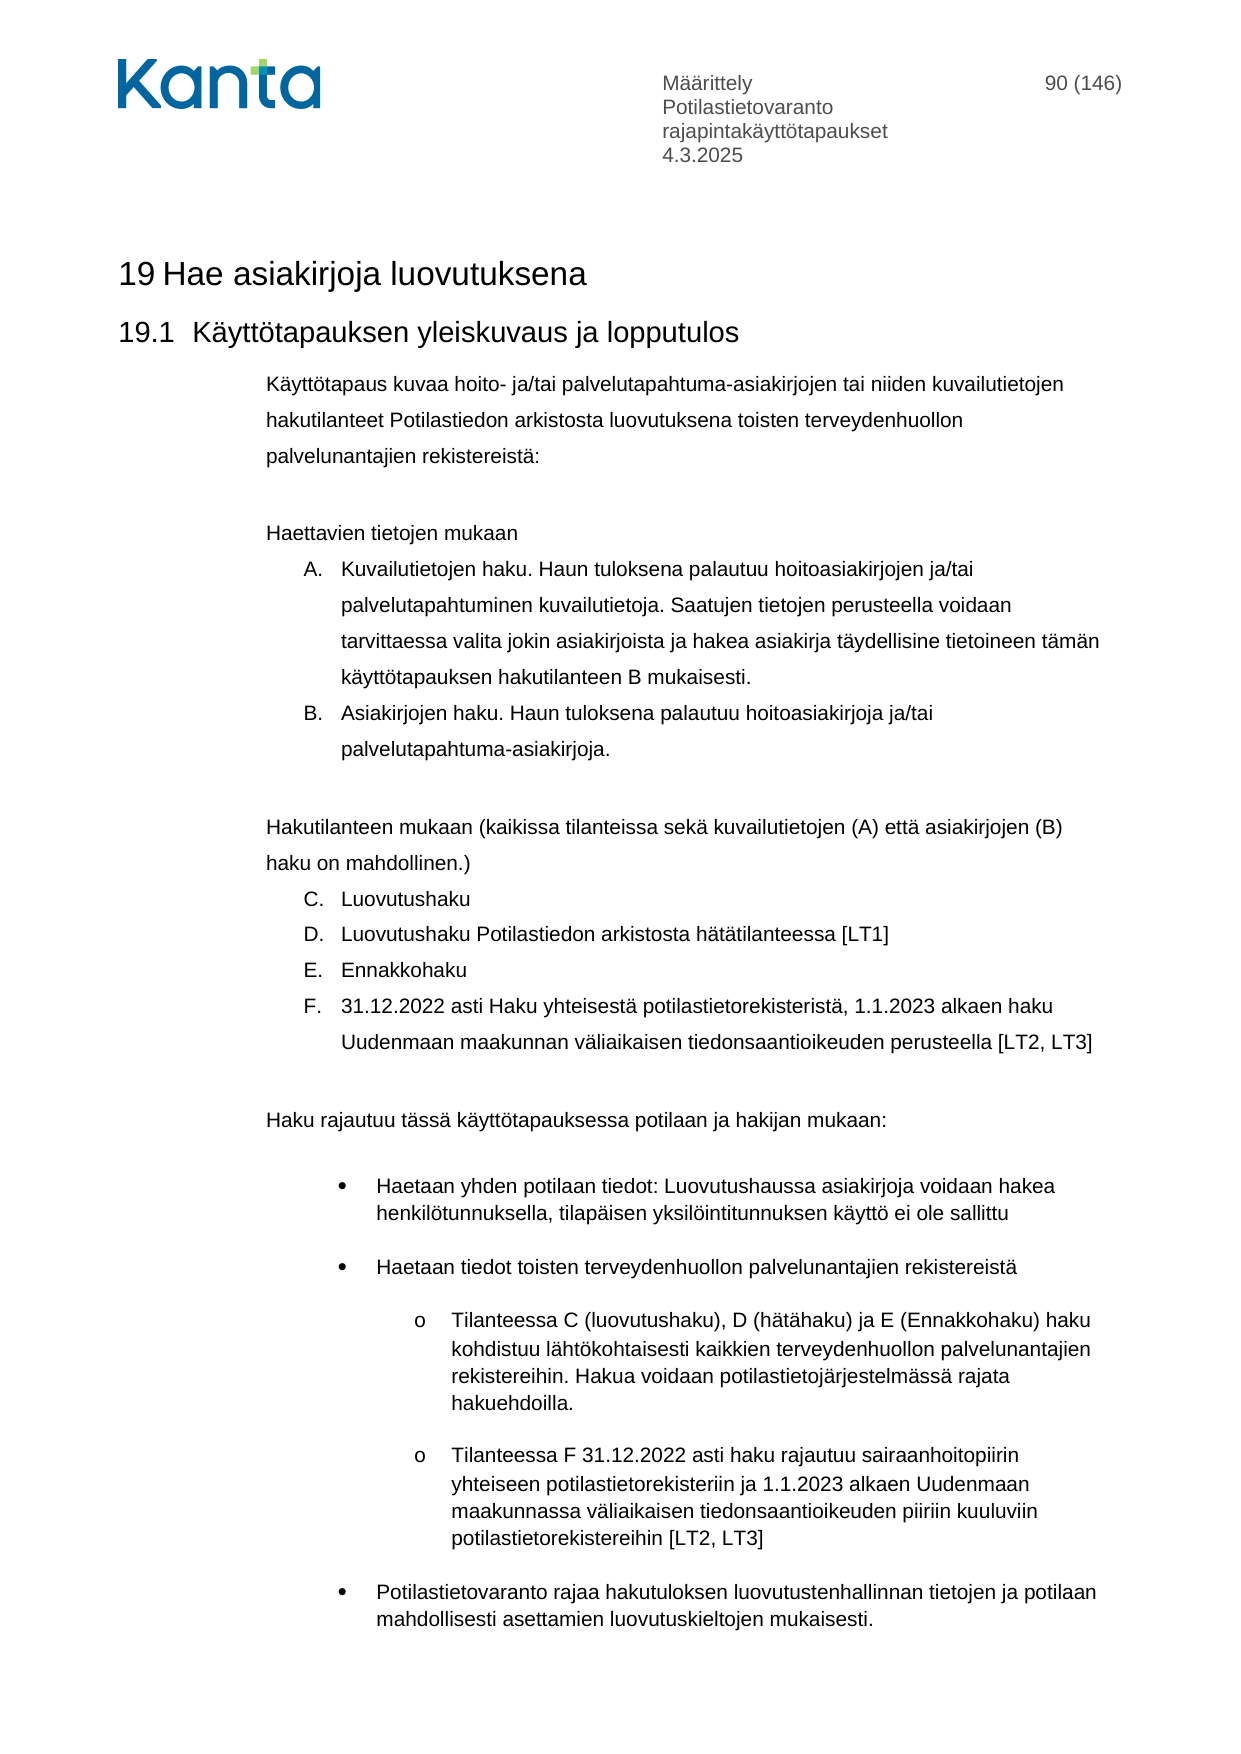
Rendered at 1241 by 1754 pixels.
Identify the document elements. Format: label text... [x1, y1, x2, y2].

list Haetaan yhden potilaan tiedot: Luovutushaussa asiakirjoja voidaan hakea henkilötunnuksella, tilapäisen yksilöintitunnuksen käyttö ei ole sallittu [339, 1171, 1107, 1225]
list Ennakkohaku [303, 958, 1107, 982]
text Haettavien tietojen mukaan [266, 521, 1107, 545]
list Luovutushaku Potilastiedon arkistosta hätätilanteessa [LT1] [303, 922, 1107, 946]
text Haku rajautuu tässä käyttötapauksessa potilaan ja hakijan mukaan: [266, 1108, 1107, 1132]
list Haetaan tiedot toisten terveydenhuollon palvelunantajien rekistereistä [339, 1252, 1107, 1279]
list Asiakirjojen haku. Haun tuloksena palautuu hoitoasiakirjoja ja/tai palvelutapahtuma-asiakirjoja. [303, 701, 1107, 761]
text Hakutilanteen mukaan (kaikissa tilanteissa sekä kuvailutietojen (A) että asiakirjojen (B) haku on mahdollinen.) [266, 814, 1107, 874]
text Käyttötapaus kuvaa hoito- ja/tai palvelutapahtuma-asiakirjojen tai niiden kuvailutietojen hakutilanteet Potilastiedon arkistosta luovutuksena toisten terveydenhuollon palvelunantajien rekistereistä: [266, 372, 1107, 468]
list Tilanteessa C (luovutushaku), D (hätähaku) ja E (Ennakkohaku) haku kohdistuu lähtökohtaisesti kaikkien terveydenhuollon palvelunantajien rekistereihin. Hakua voidaan potilastietojärjestelmässä rajata hakuehdoilla. [414, 1306, 1107, 1414]
list Tilanteessa F 31.12.2022 asti haku rajautuu sairaanhoitopiirin yhteiseen potilastietorekisteriin ja 1.1.2023 alkaen Uudenmaan maakunnassa väliaikaisen tiedonsaantioikeuden piiriin kuuluviin potilastietorekistereihin [LT2, LT3] [414, 1442, 1107, 1550]
list Potilastietovaranto rajaa hakutuloksen luovutustenhallinnan tietojen ja potilaan mahdollisesti asettamien luovutuskieltojen mukaisesti. [339, 1577, 1107, 1631]
subtitle Hae asiakirjoja luovutuksena [118, 254, 1107, 292]
subtitle Käyttötapauksen yleiskuvaus ja lopputulos [118, 315, 1107, 349]
picture [118, 59, 321, 109]
list 31.12.2022 asti Haku yhteisestä potilastietorekisteristä, 1.1.2023 alkaen haku Uudenmaan maakunnan väliaikaisen tiedonsaantioikeuden perusteella [LT2, LT3] [303, 994, 1107, 1054]
list Kuvailutietojen haku. Haun tuloksena palautuu hoitoasiakirjojen ja/tai palvelutapahtuminen kuvailutietoja. Saatujen tietojen perusteella voidaan tarvittaessa valita jokin asiakirjoista ja hakea asiakirja täydellisine tietoineen tämän käyttötapauksen hakutilanteen B mukaisesti. [303, 557, 1107, 689]
list Luovutushaku [303, 886, 1107, 910]
